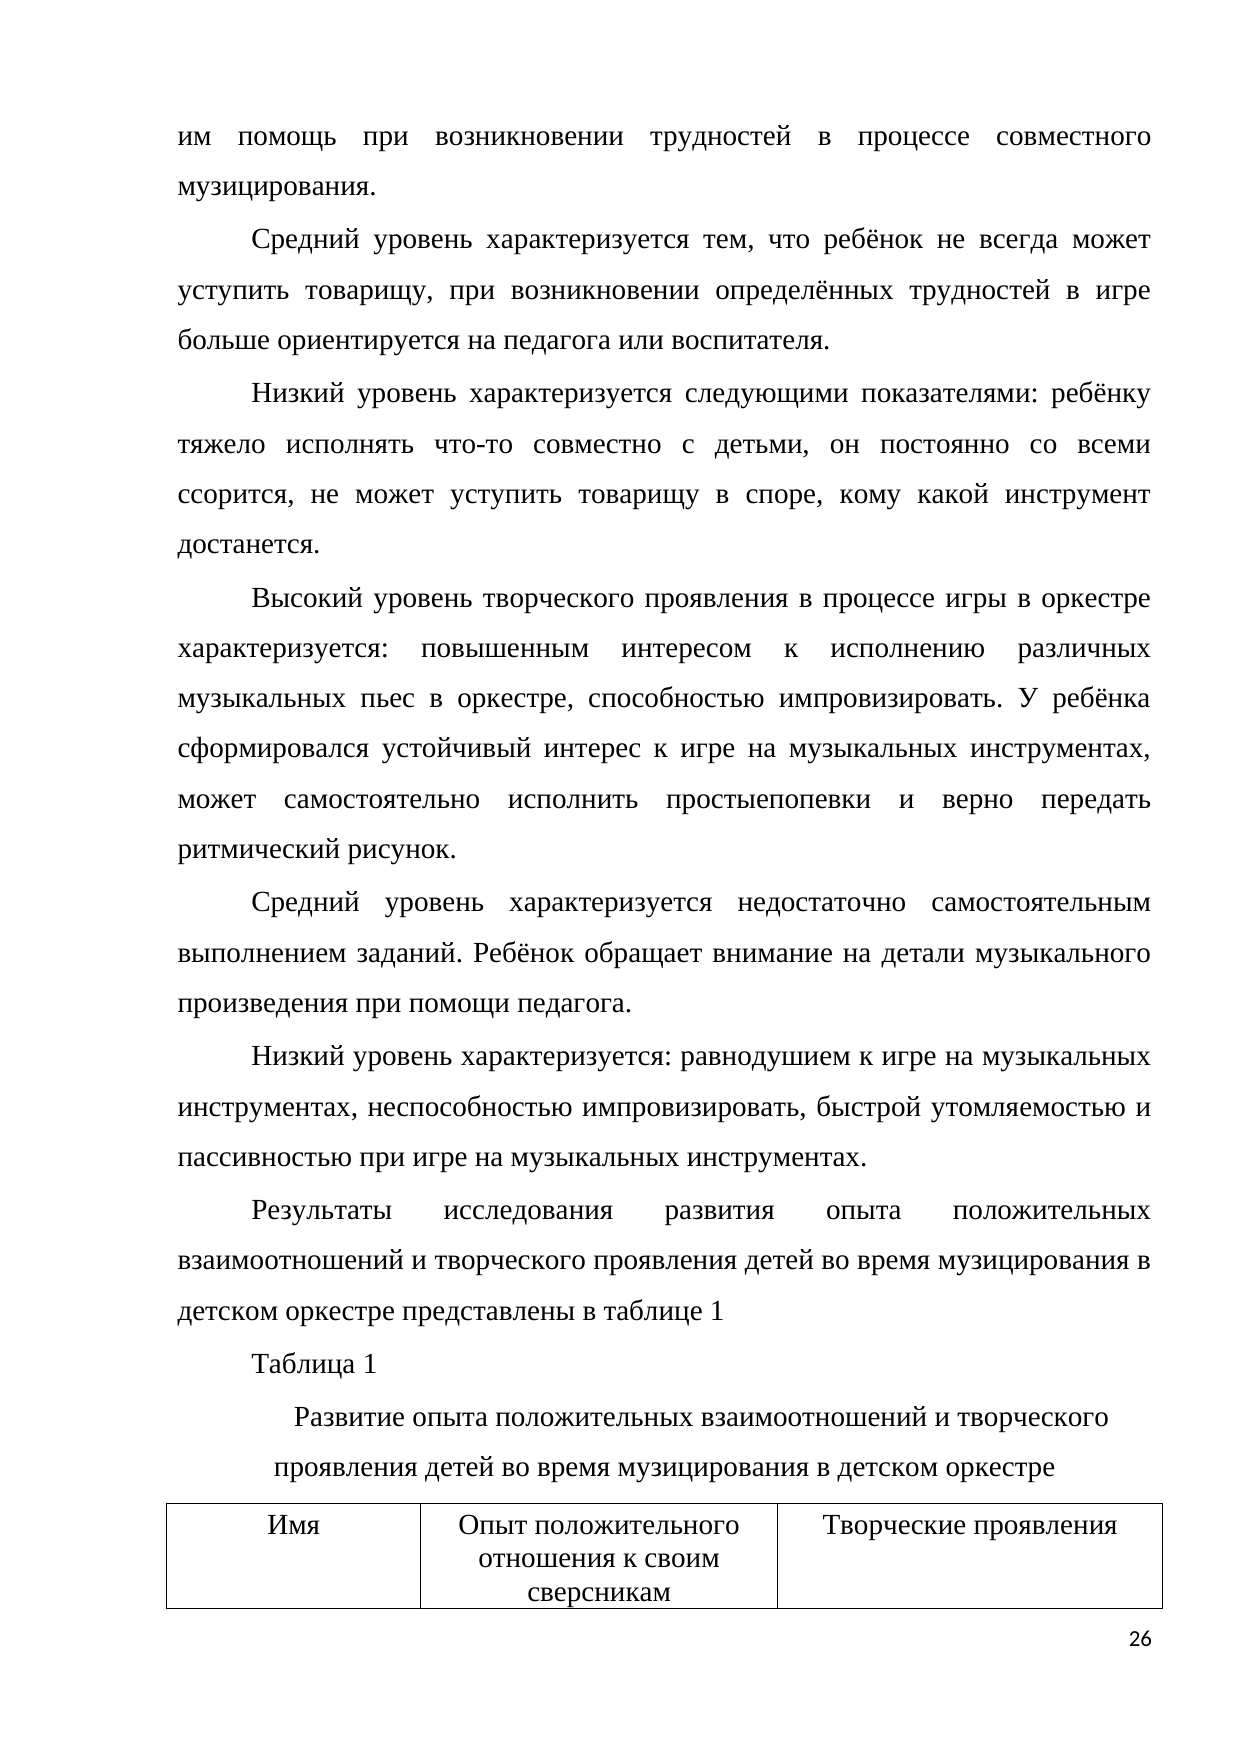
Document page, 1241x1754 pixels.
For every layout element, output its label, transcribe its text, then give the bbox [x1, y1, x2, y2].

text Низкий уровень характеризуется следующими показателями: ребёнку тяжело исполнять что-то совместно с детьми, он постоянно со всеми ссорится, не может уступить товарищу в споре, кому какой инструмент достанется. [177, 376, 1152, 560]
text Средний уровень характеризуется недостаточно самостоятельным выполнением заданий. Ребёнок обращает внимание на детали музыкального произведения при помощи педагога. [177, 884, 1152, 1019]
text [177, 118, 1152, 202]
text Средний уровень характеризуется тем, что ребёнок не всегда может уступить товарищу, при возникновении определённых трудностей в игре больше ориентируется на педагога или воспитателя. [177, 222, 1152, 356]
text Высокий уровень творческого проявления в процессе игры в оркестре характеризуется: повышенным интересом к исполнению различных музыкальных пьес в оркестре, способностью импровизировать. У ребёнка сформировался устойчивый интерес к игре на музыкальных инструментах, может самостоятельно исполнить простыепопевки и верно передать ритмический рисунок. [177, 580, 1152, 865]
table_header Имя [167, 1504, 420, 1607]
text Результаты исследования развития опыта положительных взаимоотношений и творческого проявления детей во время музицирования в детском оркестре представлены в таблице 1 [177, 1192, 1152, 1326]
text Таблица 1 [177, 1346, 1152, 1379]
text Развитие опыта положительных взаимоотношений и творческого проявления детей во время музицирования в детском оркестре [177, 1399, 1152, 1483]
text Низкий уровень характеризуется: равнодушием к игре на музыкальных инструментах, неспособностью импровизировать, быстрой утомляемостью и пассивностью при игре на музыкальных инструментах. [177, 1038, 1152, 1172]
table_header Творческие проявления [778, 1504, 1162, 1607]
table_header Опыт положительного отношения к своим сверсникам [421, 1504, 777, 1607]
